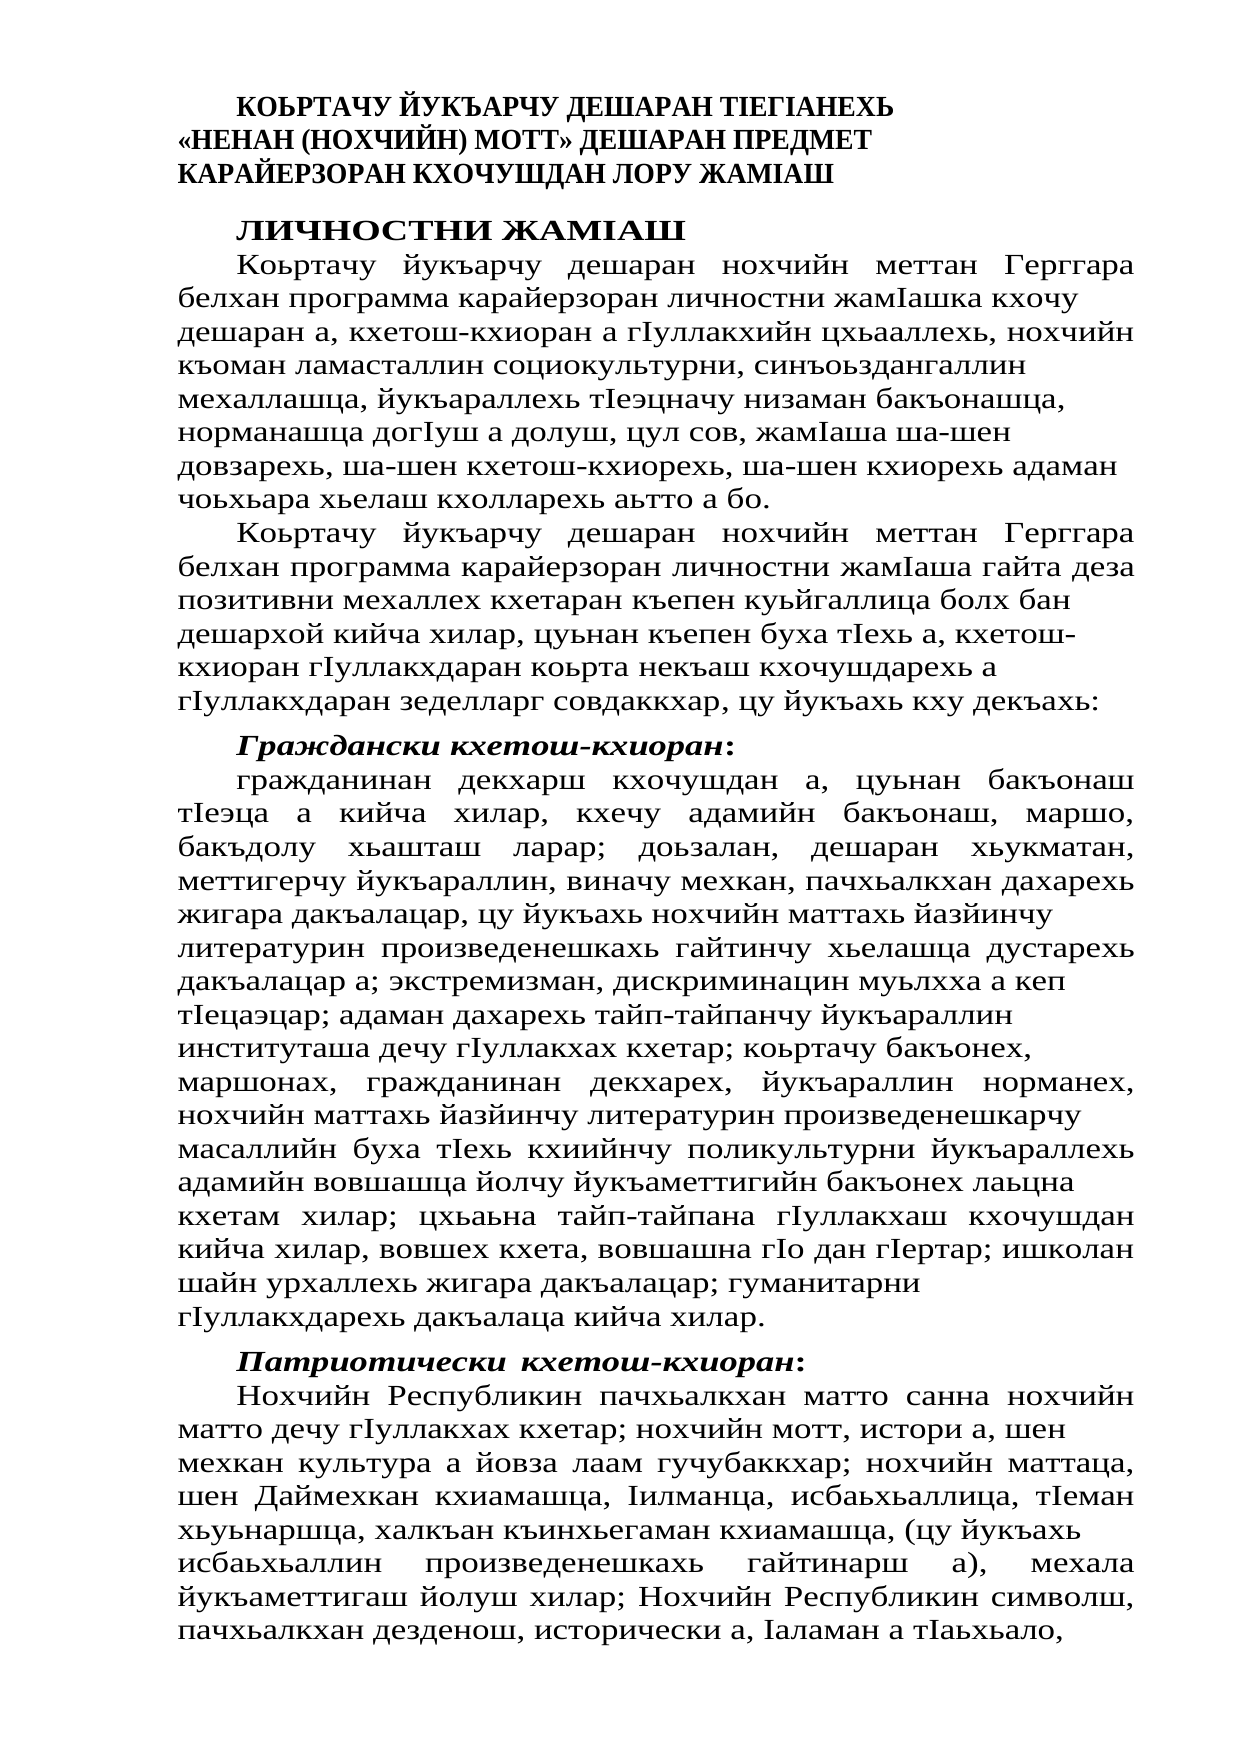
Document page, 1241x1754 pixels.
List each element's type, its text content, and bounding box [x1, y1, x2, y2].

text гӀуллакхдарехь дакъалаца кийча хилар. [177, 1299, 1136, 1332]
text чоьхьара хьелаш кхолларехь аьтто а бо. [177, 482, 1136, 515]
text масаллийн буха тӀехь кхиийнчу поликультурни йукъараллехь адамийн вовшашца йолчу йукъаметтигийн бакъонех лаьцна [177, 1131, 1136, 1198]
text маршонах, гражданинан декхарех, йукъараллин норманех, нохчийн маттахь йазйинчу литературин произведенешкарчу [177, 1064, 1136, 1131]
text «НЕНАН (НОХЧИЙН) МОТТ» ДЕШАРАН ПРЕДМЕТ [177, 122, 1166, 156]
text гражданинан декхарш кхочушдан а, цуьнан бакъонаш тӀеэца а кийча хилар, кхечу адамийн бакъонаш, маршо, бакъдолу хьашташ ларар; доьзалан, дешаран хьукматан, меттигерчу йукъараллин, виначу мехкан, пачхьалкхан дахарехь жигара дакъалацар, цу йукъахь нохчийн маттахь йазйинчу [177, 762, 1136, 930]
text кхиоран гӀуллакхдаран коьрта некъаш кхочушдарехь а [177, 649, 1136, 683]
text норманашца догӀуш а долуш, цул сов, жамӀаша ша-шен [177, 414, 1136, 448]
text гӀуллакхдаран зеделларг совдаккхар, цу йукъахь кху декъахь: [177, 683, 1136, 716]
text литературин произведенешкахь гайтинчу хьелашца дустарехь дакъалацар а; экстремизман, дискриминацин муьлхха а кеп [177, 930, 1136, 997]
text кхетам хилар; цхьаьна тайп-тайпана гӀуллакхаш кхочушдан кийча хилар, вовшех кхета, вовшашна гӀо дан гӀертар; ишколан шайн урхаллехь жигара дакъалацар; гуманитарни [177, 1198, 1136, 1299]
text дешаран а, кхетош-кхиоран а гӀуллакхийн цхьааллехь, нохчийн къоман ламасталлин социокультурни, синъоьздангаллин [177, 314, 1136, 381]
text КАРАЙЕРЗОРАН КХОЧУШДАН ЛОРУ ЖАМӀАШ [177, 156, 1166, 189]
text дешархой кийча хилар, цуьнан къепен буха тӀехь а, кхетош- [177, 616, 1136, 649]
text Коьртачу йукъарчу дешаран нохчийн меттан Герггара белхан программа карайерзоран личностни жамӀаша гайта деза позитивни мехаллех кхетаран къепен куьйгаллица болх бан [177, 515, 1136, 616]
text мехкан культура а йовза лаам гучубаккхар; нохчийн маттаца, шен Даймехкан кхиамашца, Ӏилманца, исбаьхьаллица, тӀеман хьуьнаршца, халкъан къинхьегаман кхиамашца, (цу йукъахь [177, 1445, 1136, 1545]
text тӀецаэцар; адаман дахарехь тайп-тайпанчу йукъараллин [177, 997, 1136, 1030]
text Граждански кхетош-кхиоран: [177, 728, 1152, 762]
text ЛИЧНОСТНИ ЖАМӀАШ [177, 213, 1152, 247]
text довзарехь, ша-шен кхетош-кхиорехь, ша-шен кхиорехь адаман [177, 448, 1136, 482]
text Нохчийн Республикин пачхьалкхан матто санна нохчийн матто дечу гӀуллакхах кхетар; нохчийн мотт, истори а, шен [177, 1378, 1136, 1445]
text мехаллашца, йукъараллехь тӀеэцначу низаман бакъонашца, [177, 381, 1136, 414]
text Коьртачу йукъарчу дешаран нохчийн меттан Герггара белхан программа карайерзоран личностни жамӀашка кхочу [177, 247, 1136, 314]
text Патриотически кхетош-кхиоран: [177, 1344, 1152, 1378]
text исбаьхьаллин произведенешкахь гайтинарш а), мехала йукъаметтигаш йолуш хилар; Нохчийн Республикин символш, пачхьалкхан дезденош, исторически а, Ӏаламан а тӀаьхьало, [177, 1545, 1136, 1646]
text институташа дечу гӀуллакхах кхетар; коьртачу бакъонех, [177, 1030, 1136, 1064]
text КОЬРТАЧУ ЙУКЪАРЧУ ДЕШАРАН ТӀЕГӀАНЕХЬ [177, 89, 1166, 122]
